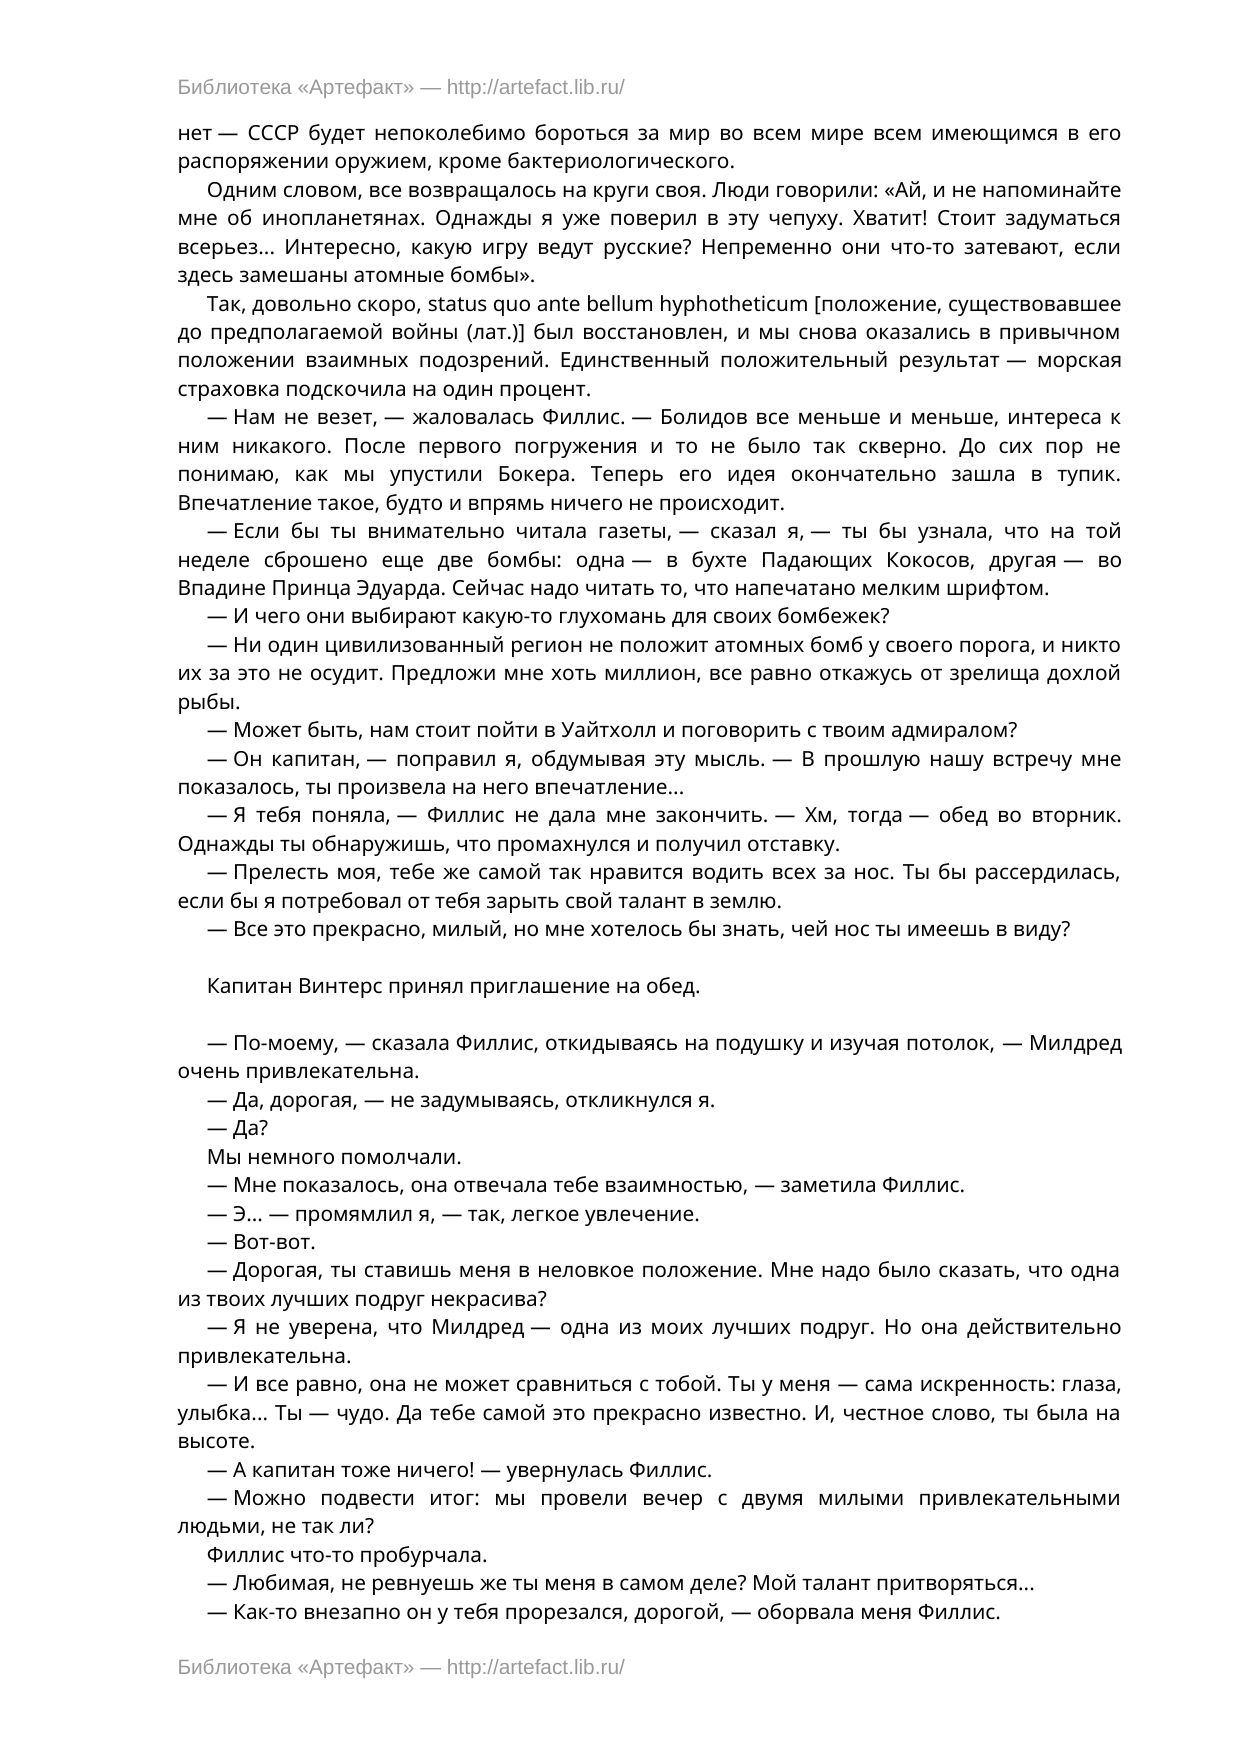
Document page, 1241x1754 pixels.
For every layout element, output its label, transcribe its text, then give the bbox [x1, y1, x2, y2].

text Так, довольно скоро, status quo ante bellum hyphotheticum [положение, существовавшее до предполагаемой войны (лат.)] был восстановлен, и мы снова оказались в привычном положении взаимных подозрений. Единственный положительный результат — морская страховка подскочила на один процент. [177, 289, 1122, 402]
text — И все равно, она не может сравниться с тобой. Ты у меня — сама искренность: глаза, улыбка... Ты — чудо. Да тебе самой это прекрасно известно. И, честное слово, ты была на высоте. [177, 1369, 1122, 1455]
text — Прелесть моя, тебе же самой так нравится водить всех за нос. Ты бы рассердилась, если бы я потребовал от тебя зарыть свой талант в землю. [177, 857, 1122, 914]
text — Все это прекрасно, милый, но мне хотелось бы знать, чей нос ты имеешь в виду? [177, 914, 1122, 943]
text — Дорогая, ты ставишь меня в неловкое положение. Мне надо было сказать, что одна из твоих лучших подруг некрасива? [177, 1256, 1122, 1312]
text — Я не уверена, что Милдред — одна из моих лучших подруг. Но она действительно привлекательна. [177, 1312, 1122, 1369]
text — Как-то внезапно он у тебя прорезался, дорогой, — оборвала меня Филлис. [177, 1597, 1122, 1625]
text Филлис что-то пробурчала. [177, 1540, 1122, 1568]
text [177, 118, 1122, 175]
text — А капитан тоже ничего! — увернулась Филлис. [177, 1455, 1122, 1483]
text — Может быть, нам стоит пойти в Уайтхолл и поговорить с твоим адмиралом? [177, 715, 1122, 744]
text — Э... — промямлил я, — так, легкое увлечение. [177, 1199, 1122, 1227]
text — Можно подвести итог: мы провели вечер с двумя милыми привлекательными людьми, не так ли? [177, 1483, 1122, 1540]
text Капитан Винтерс принял приглашение на обед. [177, 971, 1122, 1000]
text — Я тебя поняла, — Филлис не дала мне закончить. — Хм, тогда — обед во вторник. Однажды ты обнаружишь, что промахнулся и получил отставку. [177, 801, 1122, 857]
text Мы немного помолчали. [177, 1142, 1122, 1170]
text — Нам не везет, — жаловалась Филлис. — Болидов все меньше и меньше, интереса к ним никакого. После первого погружения и то не было так скверно. До сих пор не понимаю, как мы упустили Бокера. Теперь его идея окончательно зашла в тупик. Впечатление такое, будто и впрямь ничего не происходит. [177, 402, 1122, 516]
text Одним словом, все возвращалось на круги своя. Люди говорили: «Ай, и не напоминайте мне об инопланетянах. Однажды я уже поверил в эту чепуху. Хватит! Стоит задуматься всерьез... Интересно, какую игру ведут русские? Непременно они что-то затевают, если здесь замешаны атомные бомбы». [177, 175, 1122, 289]
text — И чего они выбирают какую-то глухомань для своих бомбежек? [177, 602, 1122, 630]
text — Мне показалось, она отвечала тебе взаимностью, — заметила Филлис. [177, 1170, 1122, 1199]
text — Ни один цивилизованный регион не положит атомных бомб у своего порога, и никто их за это не осудит. Предложи мне хоть миллион, все равно откажусь от зрелища дохлой рыбы. [177, 630, 1122, 715]
text — Вот-вот. [177, 1227, 1122, 1256]
text — Да, дорогая, — не задумываясь, откликнулся я. [177, 1085, 1122, 1113]
text — Он капитан, — поправил я, обдумывая эту мысль. — В прошлую нашу встречу мне показалось, ты произвела на него впечатление... [177, 744, 1122, 801]
text — Любимая, не ревнуешь же ты меня в самом деле? Мой талант притворяться... [177, 1568, 1122, 1597]
text — Если бы ты внимательно читала газеты, — сказал я, — ты бы узнала, что на той неделе сброшено еще две бомбы: одна — в бухте Падающих Кокосов, другая — во Впадине Принца Эдуарда. Сейчас надо читать то, что напечатано мелким шрифтом. [177, 516, 1122, 602]
text — По-моему, — сказала Филлис, откидываясь на подушку и изучая потолок, — Милдред очень привлекательна. [177, 1028, 1122, 1085]
text — Да? [177, 1113, 1122, 1142]
